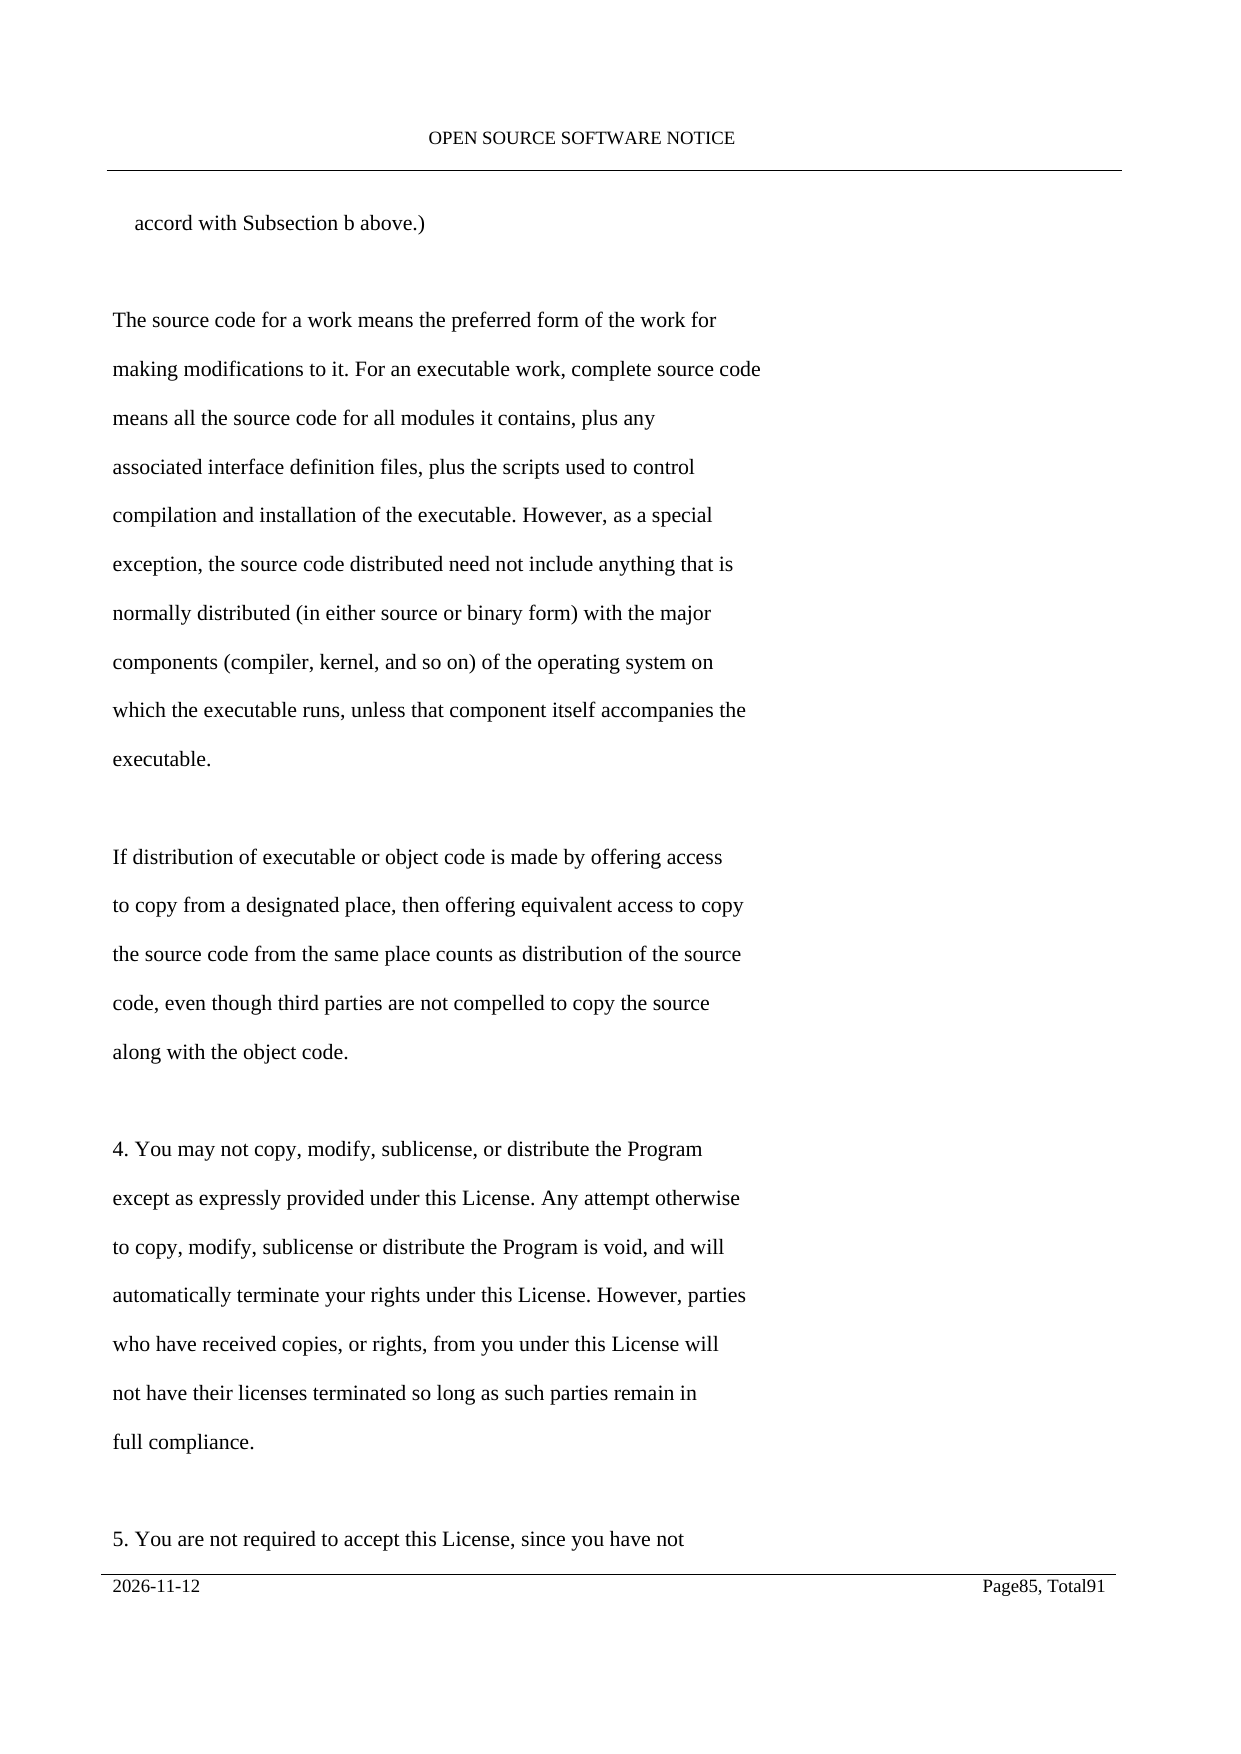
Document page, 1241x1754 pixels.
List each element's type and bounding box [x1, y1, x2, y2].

text [112, 206, 1128, 1555]
